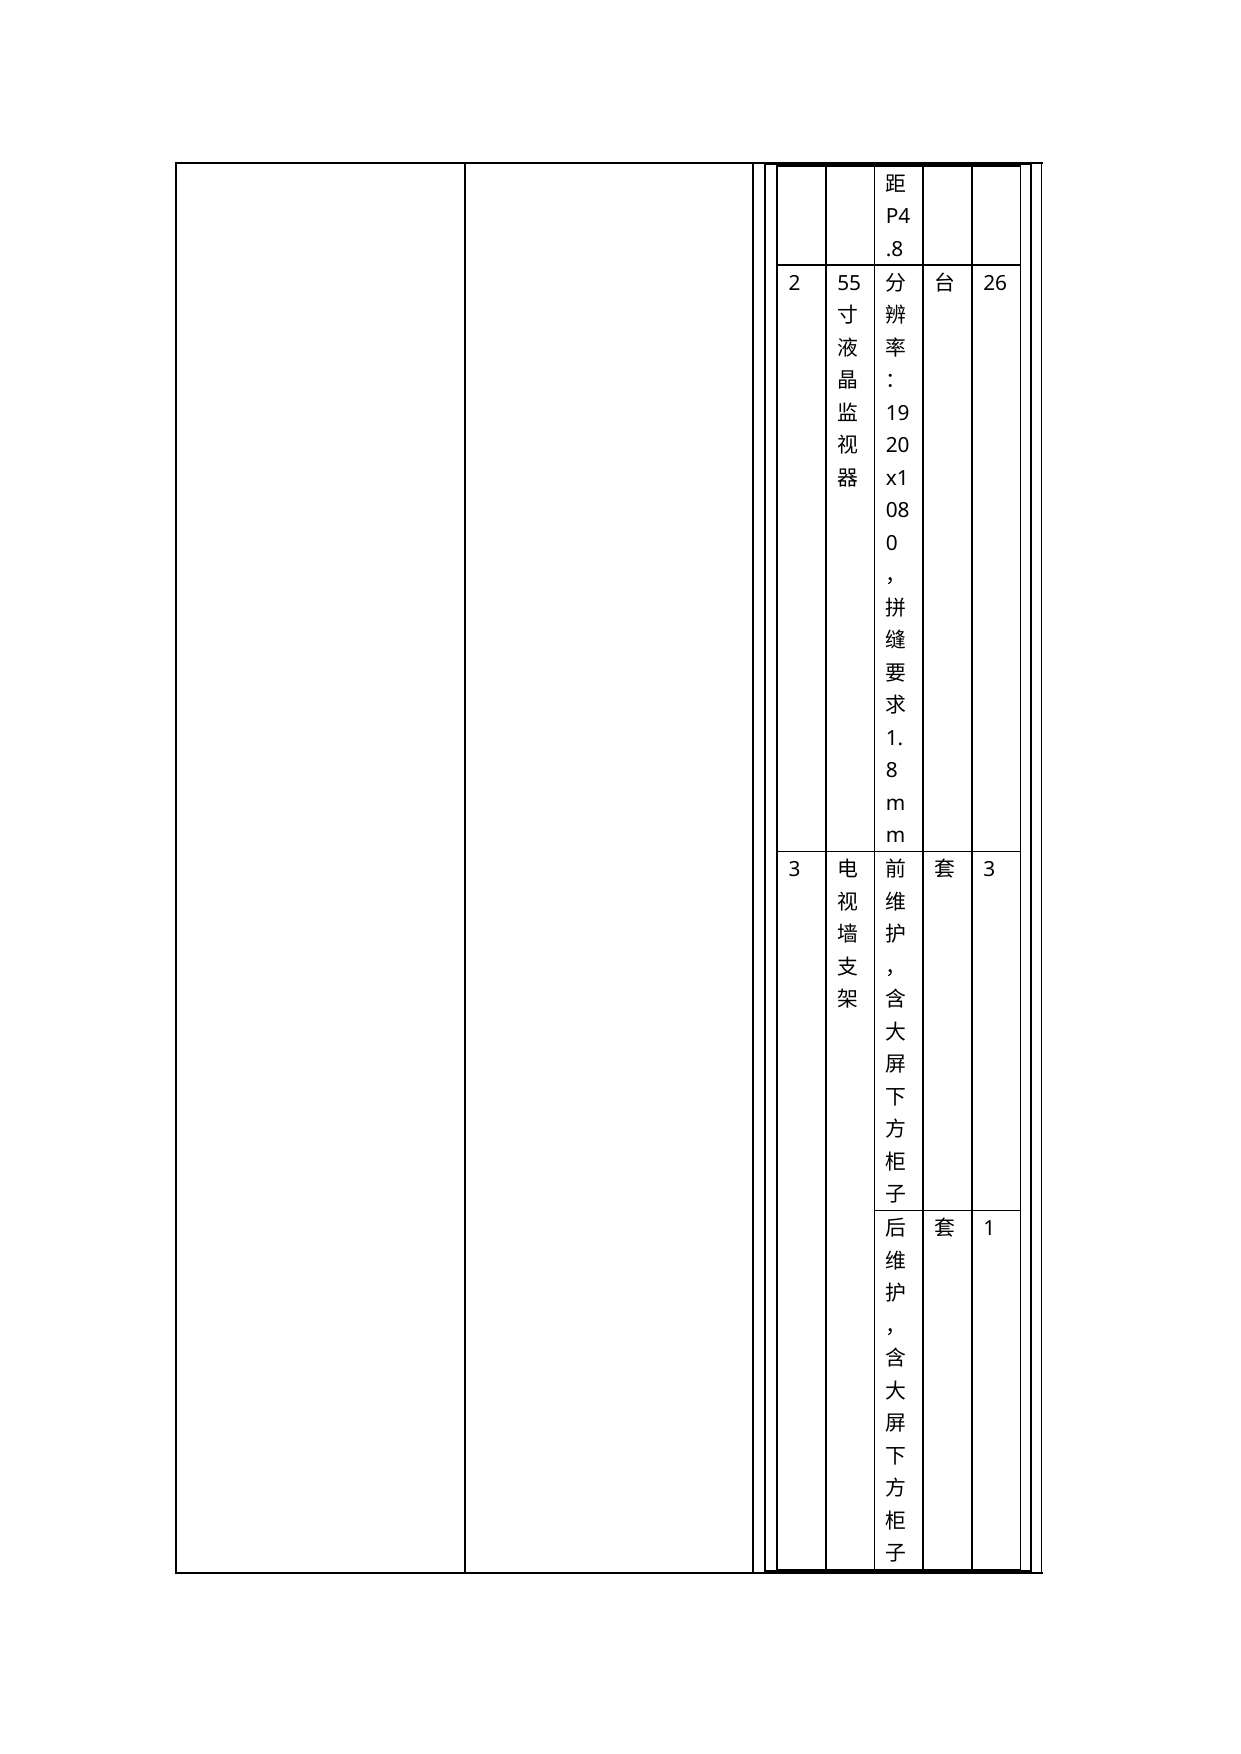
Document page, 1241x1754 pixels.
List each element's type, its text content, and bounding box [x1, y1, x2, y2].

table_cell [778, 167, 825, 264]
table_cell [973, 852, 1020, 1210]
table_cell [766, 165, 776, 1570]
table_cell [1032, 164, 1041, 1572]
table_cell [973, 167, 1020, 264]
table_cell [827, 852, 874, 1569]
table_cell [875, 852, 922, 1210]
table_cell [1021, 165, 1030, 1570]
table_cell [924, 167, 971, 264]
table_cell [466, 164, 752, 1572]
table_cell [778, 852, 825, 1569]
table_cell 1 [177, 164, 464, 1572]
table_cell [827, 266, 874, 851]
table_cell [875, 266, 922, 851]
table_cell [875, 167, 922, 264]
table_cell [778, 266, 825, 851]
table_cell [973, 1211, 1020, 1569]
table_cell [875, 1211, 922, 1569]
table_cell [973, 266, 1020, 851]
table_cell [924, 266, 971, 851]
table_cell [924, 1211, 971, 1569]
table_cell [754, 164, 764, 1572]
table_cell [827, 167, 874, 264]
table_cell [924, 852, 971, 1210]
